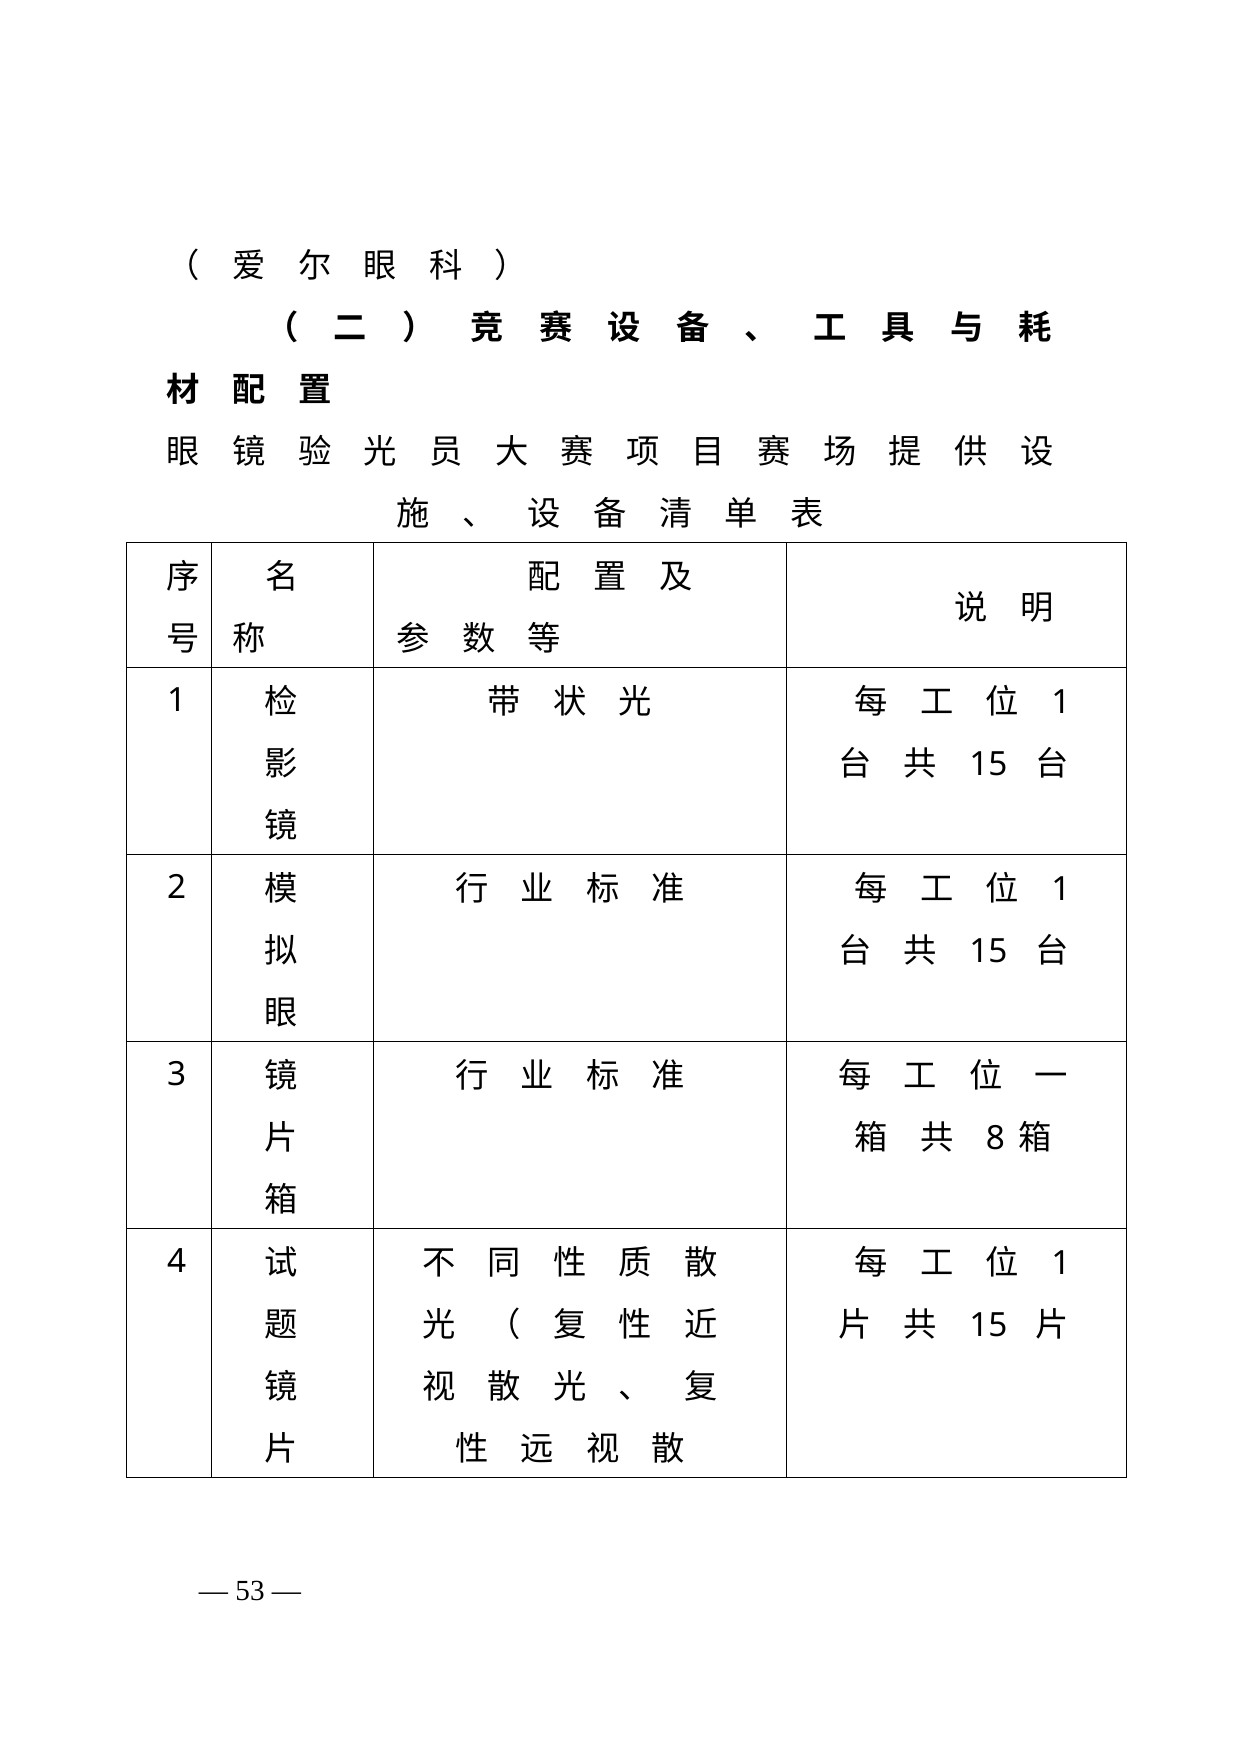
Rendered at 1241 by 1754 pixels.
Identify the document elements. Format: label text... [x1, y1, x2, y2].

table_header 说明 [787, 543, 1126, 667]
table_cell 每工位1片共15片 [787, 1229, 1126, 1477]
table_cell 镜片箱 [212, 1042, 373, 1228]
table_cell 不同性质散光（复性近视散光、复性远视散光、混合散光）共15片 [374, 1229, 786, 1477]
text 大赛会务组指定赛场场地（爱尔眼科） [167, 232, 1085, 294]
table_cell 每工位1台共15台 [787, 668, 1126, 854]
table_cell 行业标准 [374, 1042, 786, 1228]
table_cell 每工位1台共15台 [787, 855, 1126, 1041]
table_header 配置及参数等 [374, 543, 786, 667]
table_cell 带状光 [374, 668, 786, 854]
table_header 序号 [127, 543, 211, 667]
table_cell 1 [127, 668, 211, 854]
table_cell 试题镜片 [212, 1229, 373, 1477]
text 眼镜验光员大赛项目赛场提供设施、设备清单表 [167, 418, 1085, 542]
table_cell 3 [127, 1042, 211, 1228]
table_header 名称 [212, 543, 373, 667]
table_cell 2 [127, 855, 211, 1041]
table_cell 检影镜 [212, 668, 373, 854]
table_cell 行业标准 [374, 855, 786, 1041]
table_cell 模拟眼 [212, 855, 373, 1041]
table_cell 4 [127, 1229, 211, 1477]
text （二）竞赛设备、工具与耗材配置 [167, 294, 1085, 418]
table_cell 每工位一箱共8箱 [787, 1042, 1126, 1228]
